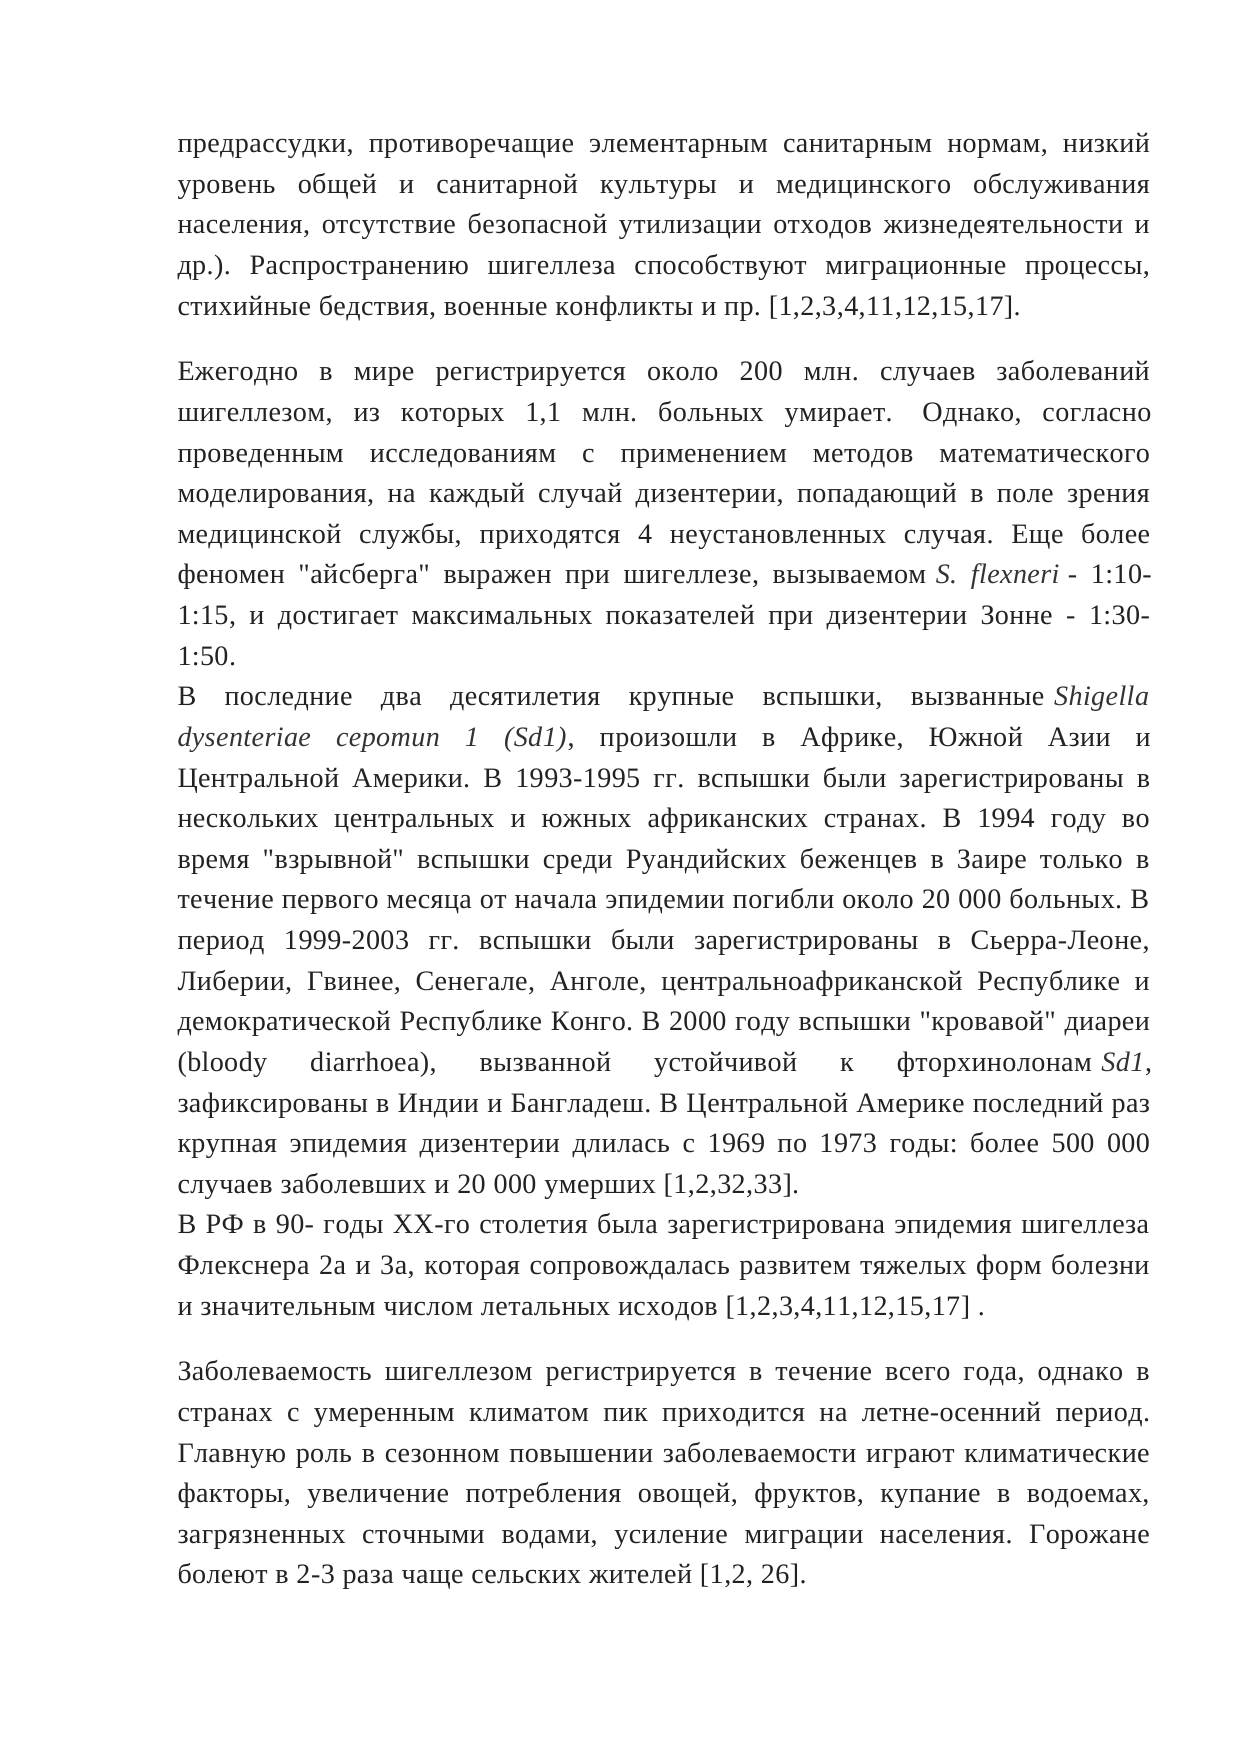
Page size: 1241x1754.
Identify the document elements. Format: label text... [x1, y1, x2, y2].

text Ежегодно в мире регистрируется около 200 млн. случаев заболеваний шигеллезом, из которых 1,1 млн. больных умирает. Однако, согласно проведенным исследованиям с применением методов математического моделирования, на каждый случай дизентерии, попадающий в поле зрения медицинской службы, приходятся 4 неустановленных случая. Еще более феномен "айсберга" выражен при шигеллезе, вызываемом S. flexneri - 1:10-1:15, и достигает максимальных показателей при дизентерии Зонне - 1:30-1:50. [177, 346, 1152, 671]
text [177, 118, 1152, 321]
text В РФ в 90- годы ХХ-го столетия была зарегистрирована эпидемия шигеллеза Флекснера 2а и 3а, которая сопровождалась развитем тяжелых форм болезни и значительным числом летальных исходов [1,2,3,4,11,12,15,17] . [177, 1199, 1152, 1321]
text В последние два десятилетия крупные вспышки, вызванные Shigella dysenteriae серотип 1 (Sd1), произошли в Африке, Южной Азии и Центральной Америки. В 1993-1995 гг. вспышки были зарегистрированы в нескольких центральных и южных африканских странах. В 1994 году во время "взрывной" вспышки среди Руандийских беженцев в Заире только в течение первого месяца от начала эпидемии погибли около 20 000 больных. В период 1999-2003 гг. вспышки были зарегистрированы в Сьерра-Леоне, Либерии, Гвинее, Сенегале, Анголе, центральноафриканской Республике и демократической Республике Конго. В 2000 году вспышки "кровавой" диареи (bloody diarrhoea), вызванной устойчивой к фторхинолонам Sd1, зафиксированы в Индии и Бангладеш. В Центральной Америке последний раз крупная эпидемия дизентерии длилась с 1969 по 1973 годы: более 500 000 случаев заболевших и 20 000 умерших [1,2,32,33]. [177, 671, 1152, 1199]
text Заболеваемость шигеллезом регистрируется в течение всего года, однако в странах с умеренным климатом пик приходится на летне-осенний период. Главную роль в сезонном повышении заболеваемости играют климатические факторы, увеличение потребления овощей, фруктов, купание в водоемах, загрязненных сточными водами, усиление миграции населения. Горожане болеют в 2-3 раза чаще сельских жителей [1,2, 26]. [177, 1346, 1152, 1590]
